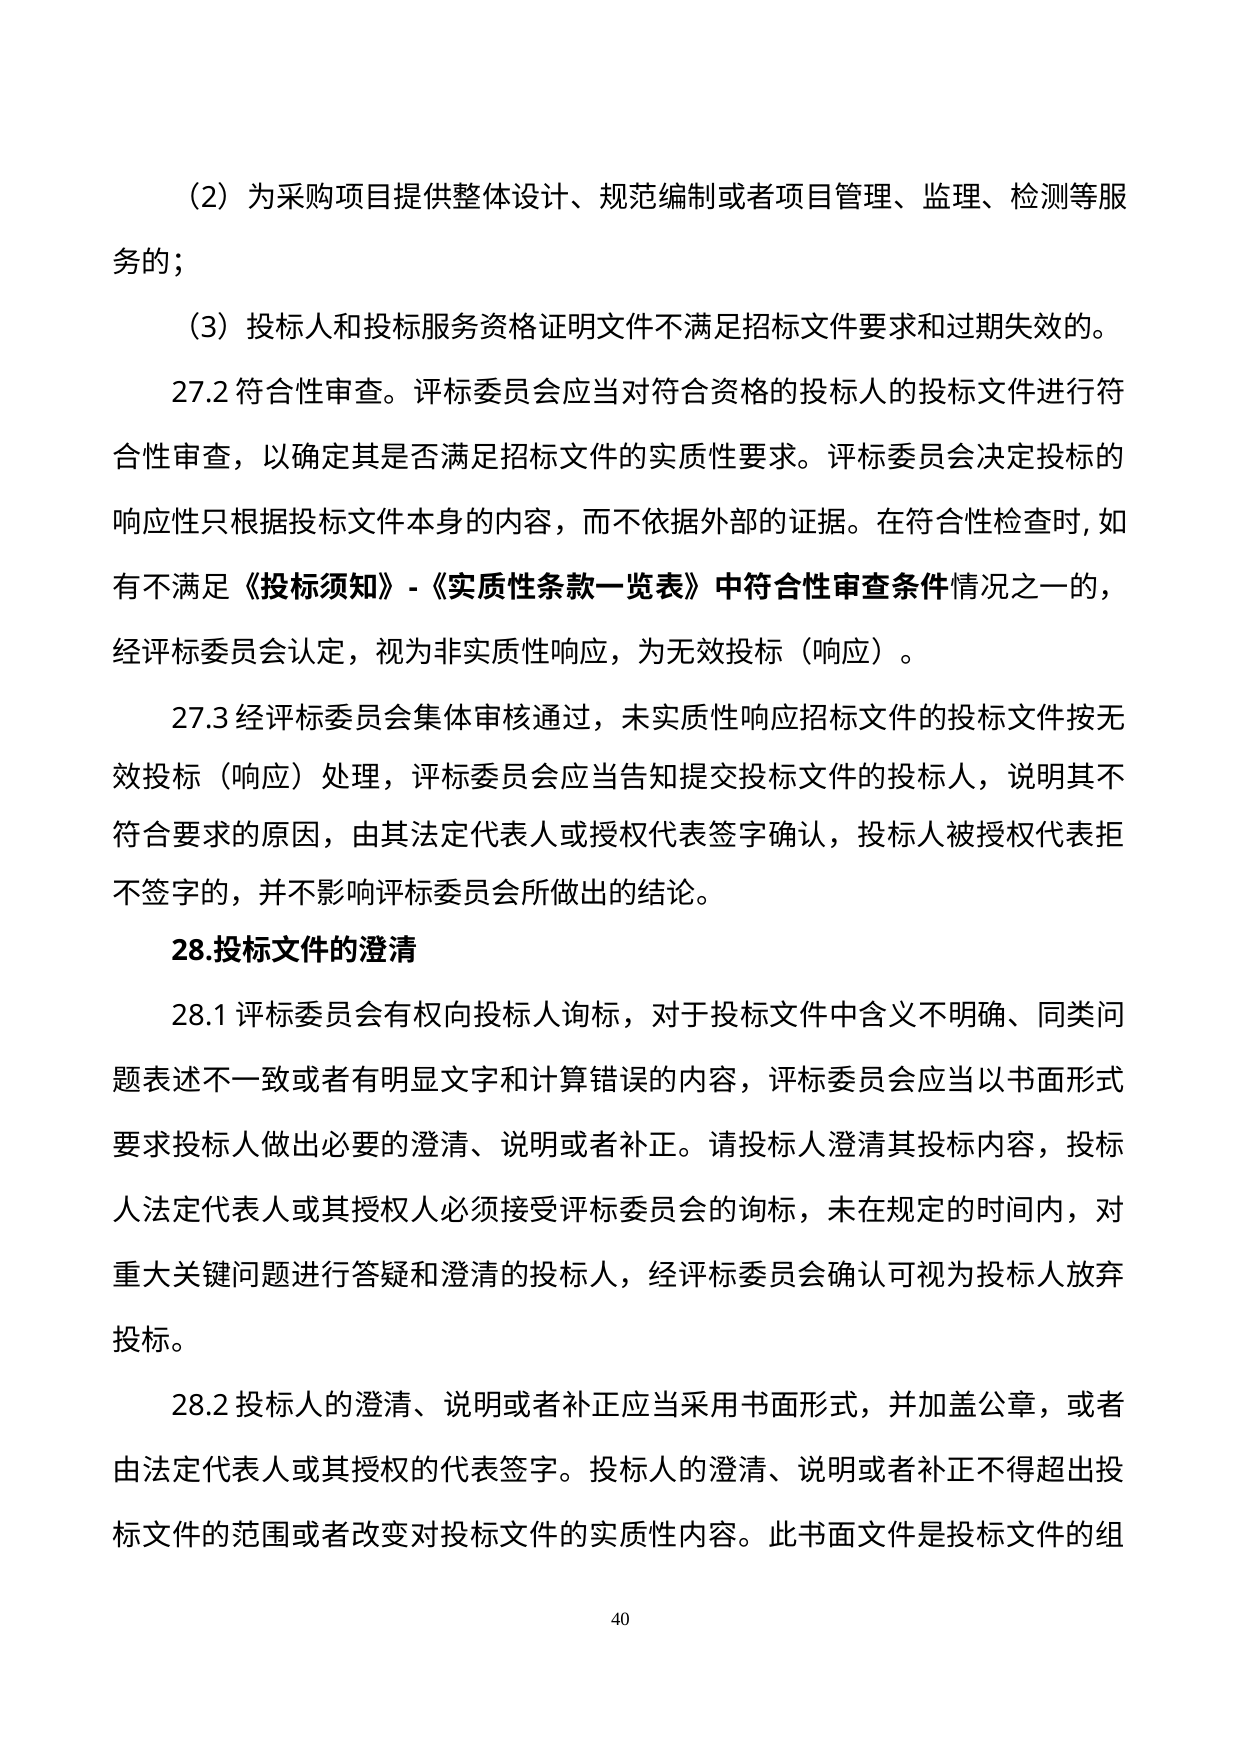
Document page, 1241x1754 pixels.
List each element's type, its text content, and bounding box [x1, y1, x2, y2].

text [112, 1370, 1128, 1565]
text （2）为采购项目提供整体设计、规范编制或者项目管理、监理、检测等服务的； [112, 162, 1128, 292]
text 27.3经评标委员会集体审核通过，未实质性响应招标文件的投标文件按无效投标（响应）处理，评标委员会应当告知提交投标文件的投标人，说明其不符合要求的原因，由其法定代表人或授权代表签字确认，投标人被授权代表拒不签字的，并不影响评标委员会所做出的结论。 [112, 682, 1128, 915]
text 28.1评标委员会有权向投标人询标，对于投标文件中含义不明确、同类问题表述不一致或者有明显文字和计算错误的内容，评标委员会应当以书面形式要求投标人做出必要的澄清、说明或者补正。请投标人澄清其投标内容，投标人法定代表人或其授权人必须接受评标委员会的询标，未在规定的时间内，对重大关键问题进行答疑和澄清的投标人，经评标委员会确认可视为投标人放弃投标。 [112, 980, 1128, 1370]
text （3）投标人和投标服务资格证明文件不满足招标文件要求和过期失效的。 [112, 292, 1128, 357]
text 27.2符合性审查。评标委员会应当对符合资格的投标人的投标文件进行符合性审查，以确定其是否满足招标文件的实质性要求。评标委员会决定投标的响应性只根据投标文件本身的内容，而不依据外部的证据。在符合性检查时, 如有不满足《投标须知》-《实质性条款一览表》中符合性审查条件情况之一的，经评标委员会认定，视为非实质性响应，为无效投标（响应）。 [112, 357, 1128, 682]
text 28.投标文件的澄清 [112, 915, 1128, 980]
